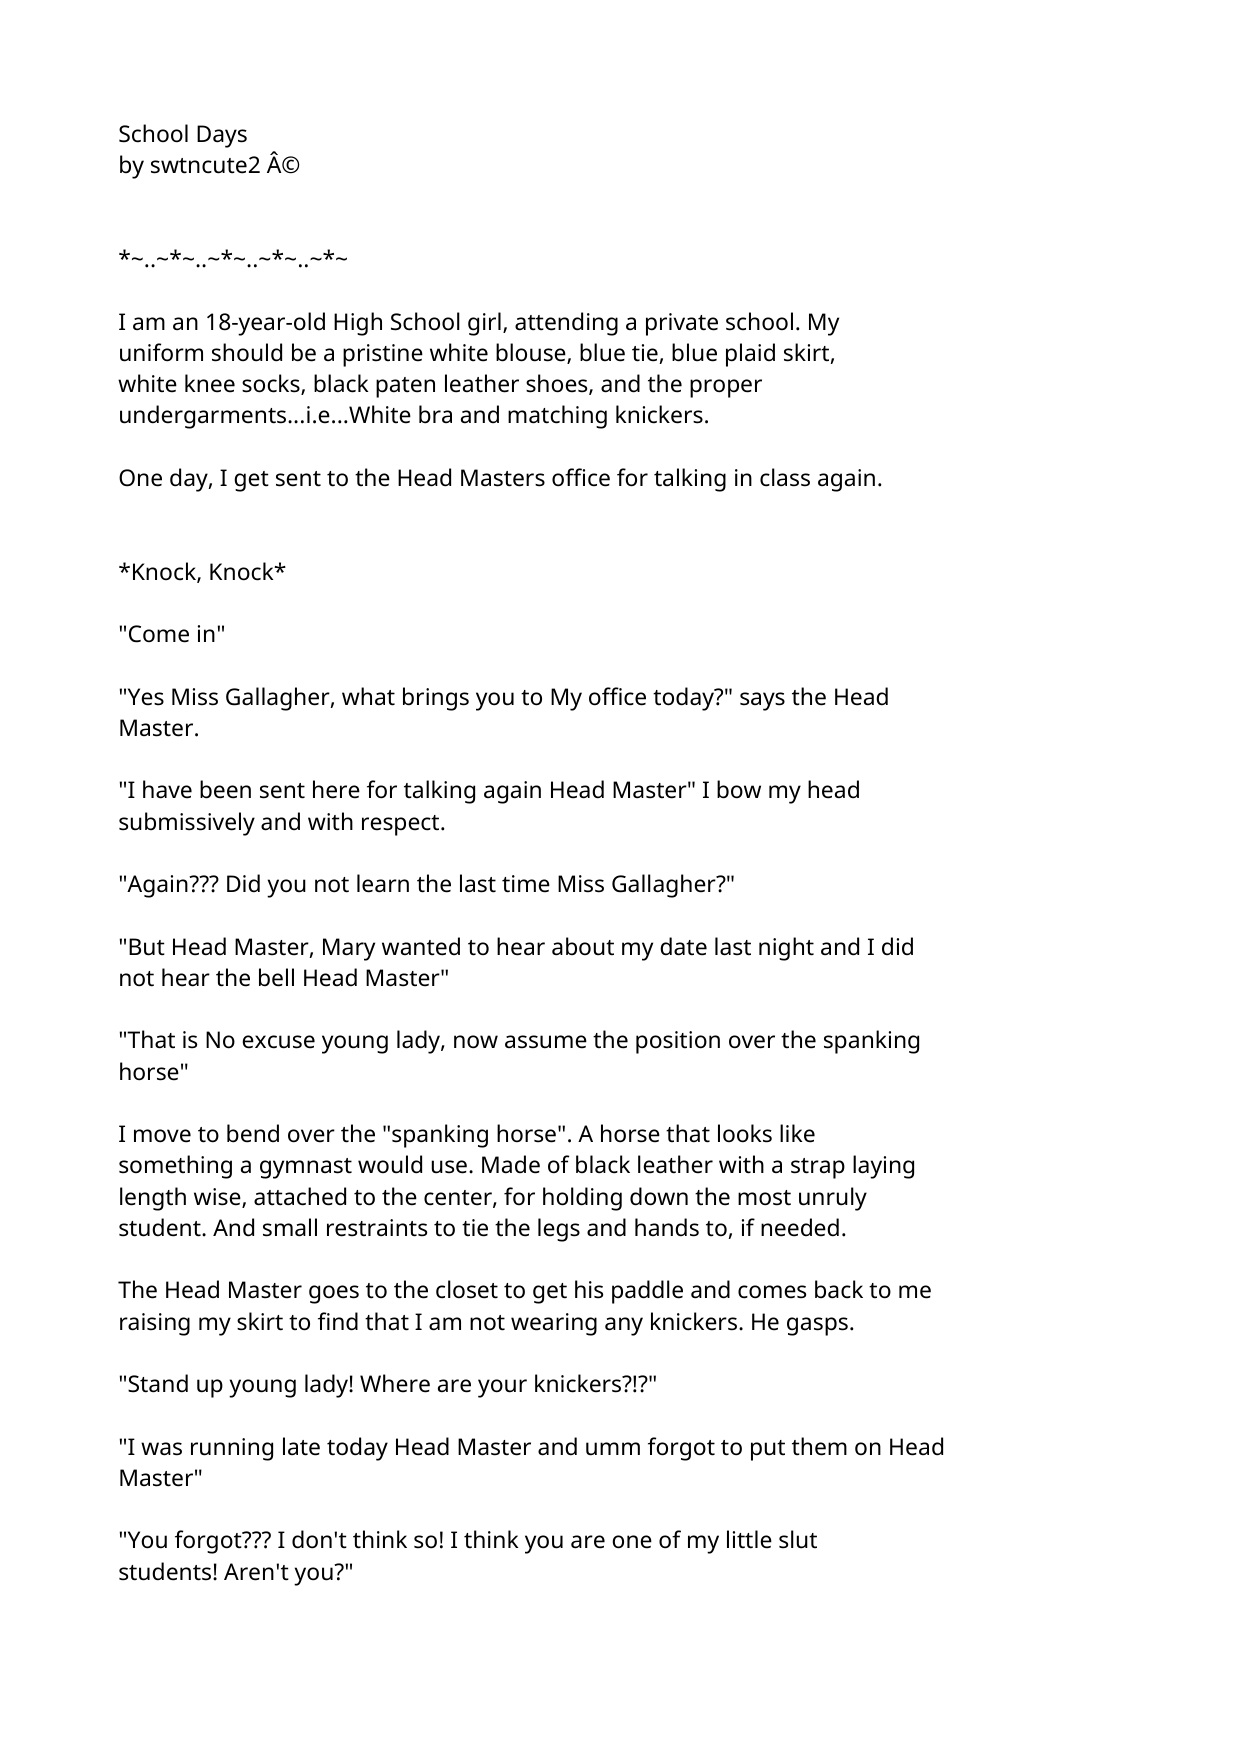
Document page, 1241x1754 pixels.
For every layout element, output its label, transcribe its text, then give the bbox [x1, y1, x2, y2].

text not hear the bell Head Master" [118, 962, 1122, 993]
text horse" [118, 1056, 1122, 1087]
text by swtncute2 Â© [118, 149, 1122, 181]
text "Yes Miss Gallagher, what brings you to My office today?" says the Head [118, 681, 1122, 712]
text "But Head Master, Mary wanted to hear about my date last night and I did [118, 931, 1122, 962]
text Master. [118, 712, 1122, 743]
text white knee socks, black paten leather shoes, and the proper [118, 368, 1122, 399]
text Master" [118, 1462, 1122, 1493]
text length wise, attached to the center, for holding down the most unruly [118, 1181, 1122, 1212]
text One day, I get sent to the Head Masters office for talking in class again. [118, 462, 1122, 493]
text I move to bend over the "spanking horse". A horse that looks like [118, 1118, 1122, 1149]
text "Stand up young lady! Where are your knickers?!?" [118, 1368, 1122, 1399]
text raising my skirt to find that I am not wearing any knickers. He gasps. [118, 1306, 1122, 1337]
text "Come in" [118, 618, 1122, 649]
text *~..~*~..~*~..~*~..~*~ [118, 243, 1122, 274]
text undergarments...i.e...White bra and matching knickers. [118, 399, 1122, 431]
text "You forgot??? I don't think so! I think you are one of my little slut [118, 1524, 1122, 1556]
text "That is No excuse young lady, now assume the position over the spanking [118, 1024, 1122, 1056]
text "I was running late today Head Master and umm forgot to put them on Head [118, 1431, 1122, 1462]
text I am an 18-year-old High School girl, attending a private school. My [118, 306, 1122, 337]
text students! Aren't you?" [118, 1556, 1122, 1587]
text School Days [118, 118, 1122, 149]
text something a gymnast would use. Made of black leather with a strap laying [118, 1149, 1122, 1181]
text submissively and with respect. [118, 806, 1122, 837]
text The Head Master goes to the closet to get his paddle and comes back to me [118, 1274, 1122, 1306]
text *Knock, Knock* [118, 556, 1122, 587]
text "I have been sent here for talking again Head Master" I bow my head [118, 774, 1122, 806]
text uniform should be a pristine white blouse, blue tie, blue plaid skirt, [118, 337, 1122, 368]
text student. And small restraints to tie the legs and hands to, if needed. [118, 1212, 1122, 1243]
text "Again??? Did you not learn the last time Miss Gallagher?" [118, 868, 1122, 899]
